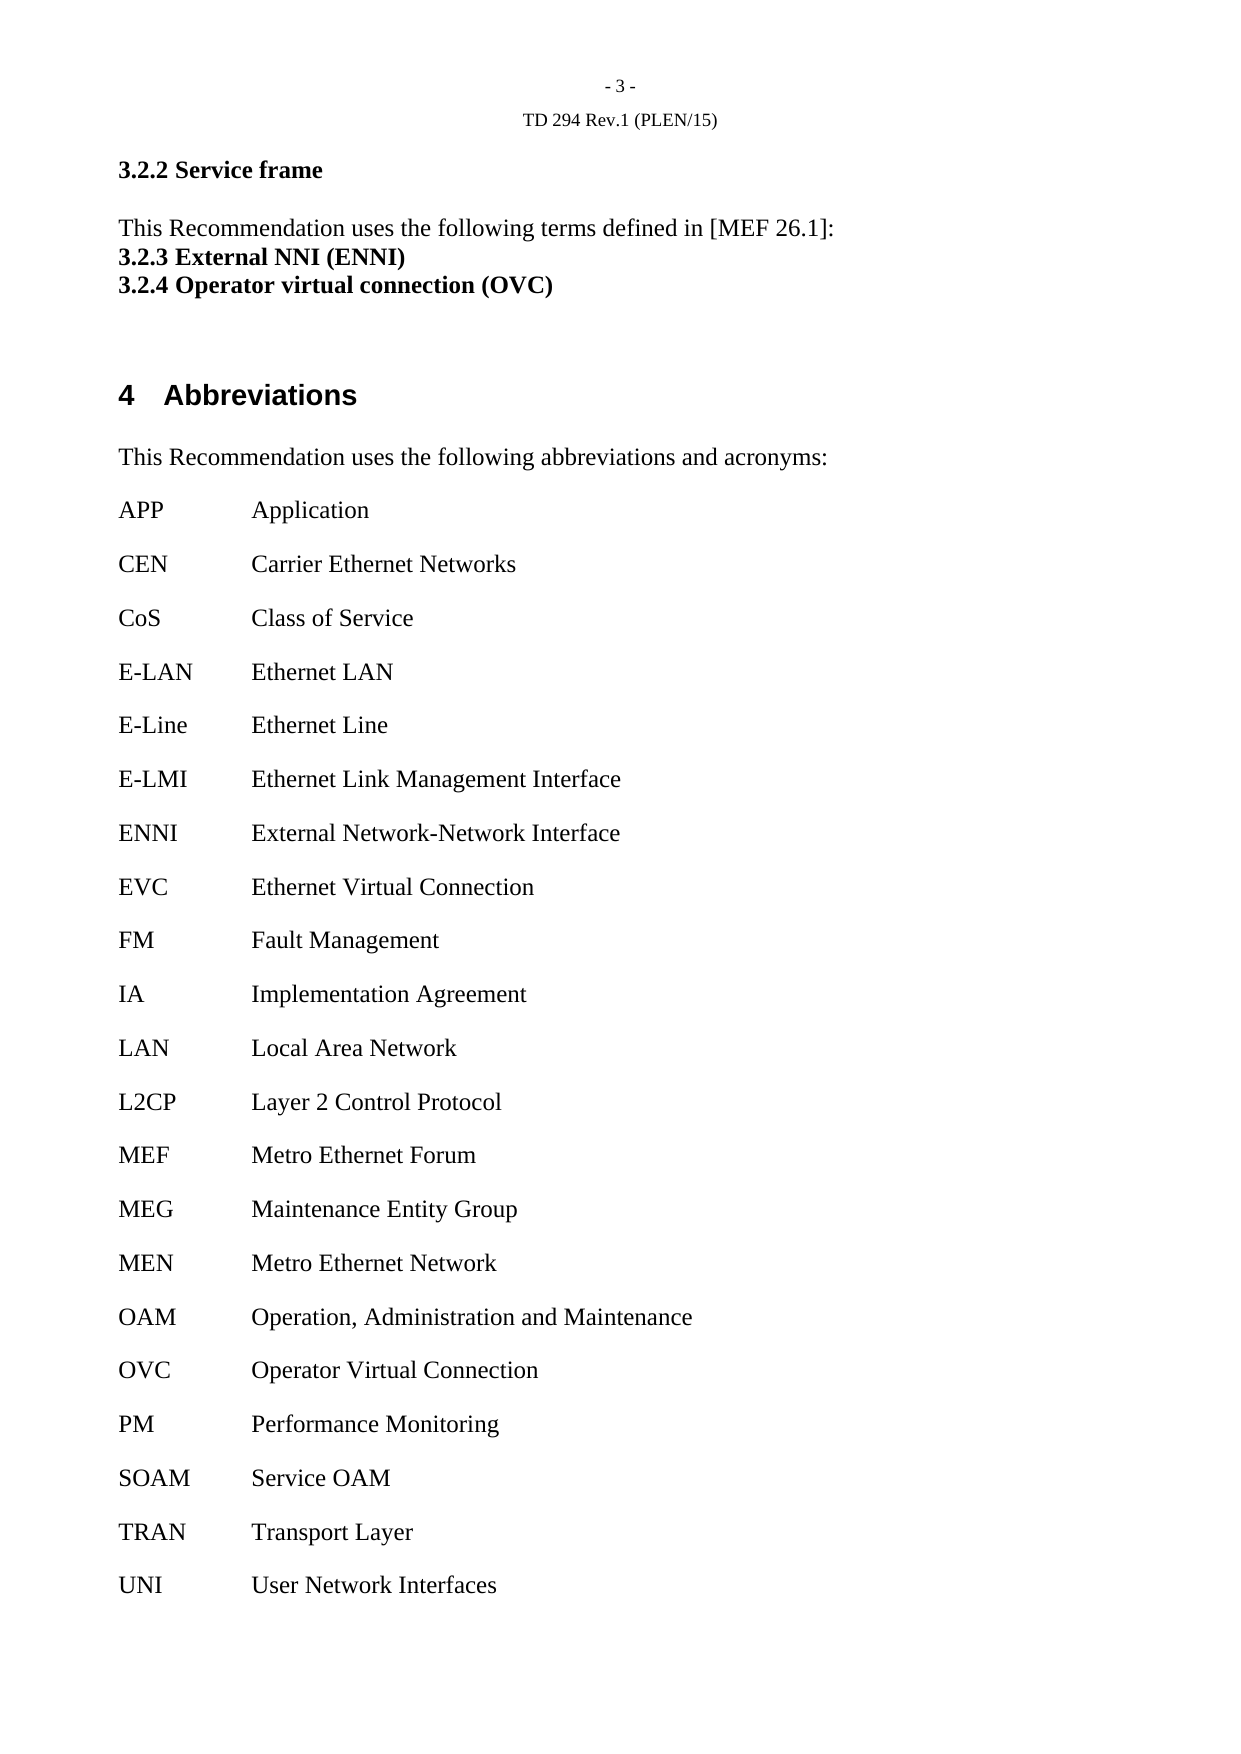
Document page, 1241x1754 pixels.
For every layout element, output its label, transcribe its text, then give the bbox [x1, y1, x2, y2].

text 3.2.3 External NNI (ENNI) [118, 242, 1122, 271]
table_header Application [240, 470, 1104, 524]
table_header APP [107, 470, 240, 524]
table_cell Service OAM [240, 1438, 1104, 1492]
table_cell User Network Interfaces [240, 1545, 1104, 1599]
table_cell E-LMI [107, 739, 240, 793]
table_cell Operator Virtual Connection [240, 1330, 1104, 1384]
text 3.2.4 Operator virtual connection (OVC) [118, 271, 1122, 299]
text 3.2.2 Service frame [118, 156, 1122, 184]
table_cell SOAM [107, 1438, 240, 1492]
table_cell UNI [107, 1545, 240, 1599]
table_cell Operation, Administration and Maintenance [240, 1277, 1104, 1330]
table_cell OAM [107, 1277, 240, 1330]
table_cell TRAN [107, 1492, 240, 1545]
table_cell Ethernet Link Management Interface [240, 739, 1104, 793]
table_cell Metro Ethernet Network [240, 1223, 1104, 1277]
table_cell Ethernet Line [240, 685, 1104, 739]
table_cell CEN [107, 524, 240, 578]
table_cell Class of Service [240, 578, 1104, 632]
subtitle Abbreviations [118, 378, 1122, 412]
table_cell Local Area Network [240, 1008, 1104, 1062]
text This Recommendation uses the following terms defined in [MEF 26.1]: [118, 213, 1122, 242]
table_cell Layer 2 Control Protocol [240, 1062, 1104, 1115]
table_cell MEN [107, 1223, 240, 1277]
table_cell OVC [107, 1330, 240, 1384]
table_cell Transport Layer [240, 1492, 1104, 1545]
table_cell Performance Monitoring [240, 1384, 1104, 1438]
table_cell Maintenance Entity Group [240, 1169, 1104, 1223]
table_cell Ethernet Virtual Connection [240, 847, 1104, 900]
text This Recommendation uses the following abbreviations and acronyms: [118, 442, 1122, 470]
table_cell MEF [107, 1115, 240, 1169]
table_cell Implementation Agreement [240, 954, 1104, 1008]
table_cell MEG [107, 1169, 240, 1223]
table_cell CoS [107, 578, 240, 632]
table_cell E-Line [107, 685, 240, 739]
table_cell L2CP [107, 1062, 240, 1115]
table_cell External Network-Network Interface [240, 793, 1104, 847]
table_cell Metro Ethernet Forum [240, 1115, 1104, 1169]
table_cell ENNI [107, 793, 240, 847]
table_cell EVC [107, 847, 240, 900]
table_cell LAN [107, 1008, 240, 1062]
table_cell FM [107, 900, 240, 954]
table_cell Ethernet LAN [240, 632, 1104, 685]
table_cell E-LAN [107, 632, 240, 685]
table_cell Fault Management [240, 900, 1104, 954]
table_cell Carrier Ethernet Networks [240, 524, 1104, 578]
table_cell IA [107, 954, 240, 1008]
table_cell PM [107, 1384, 240, 1438]
